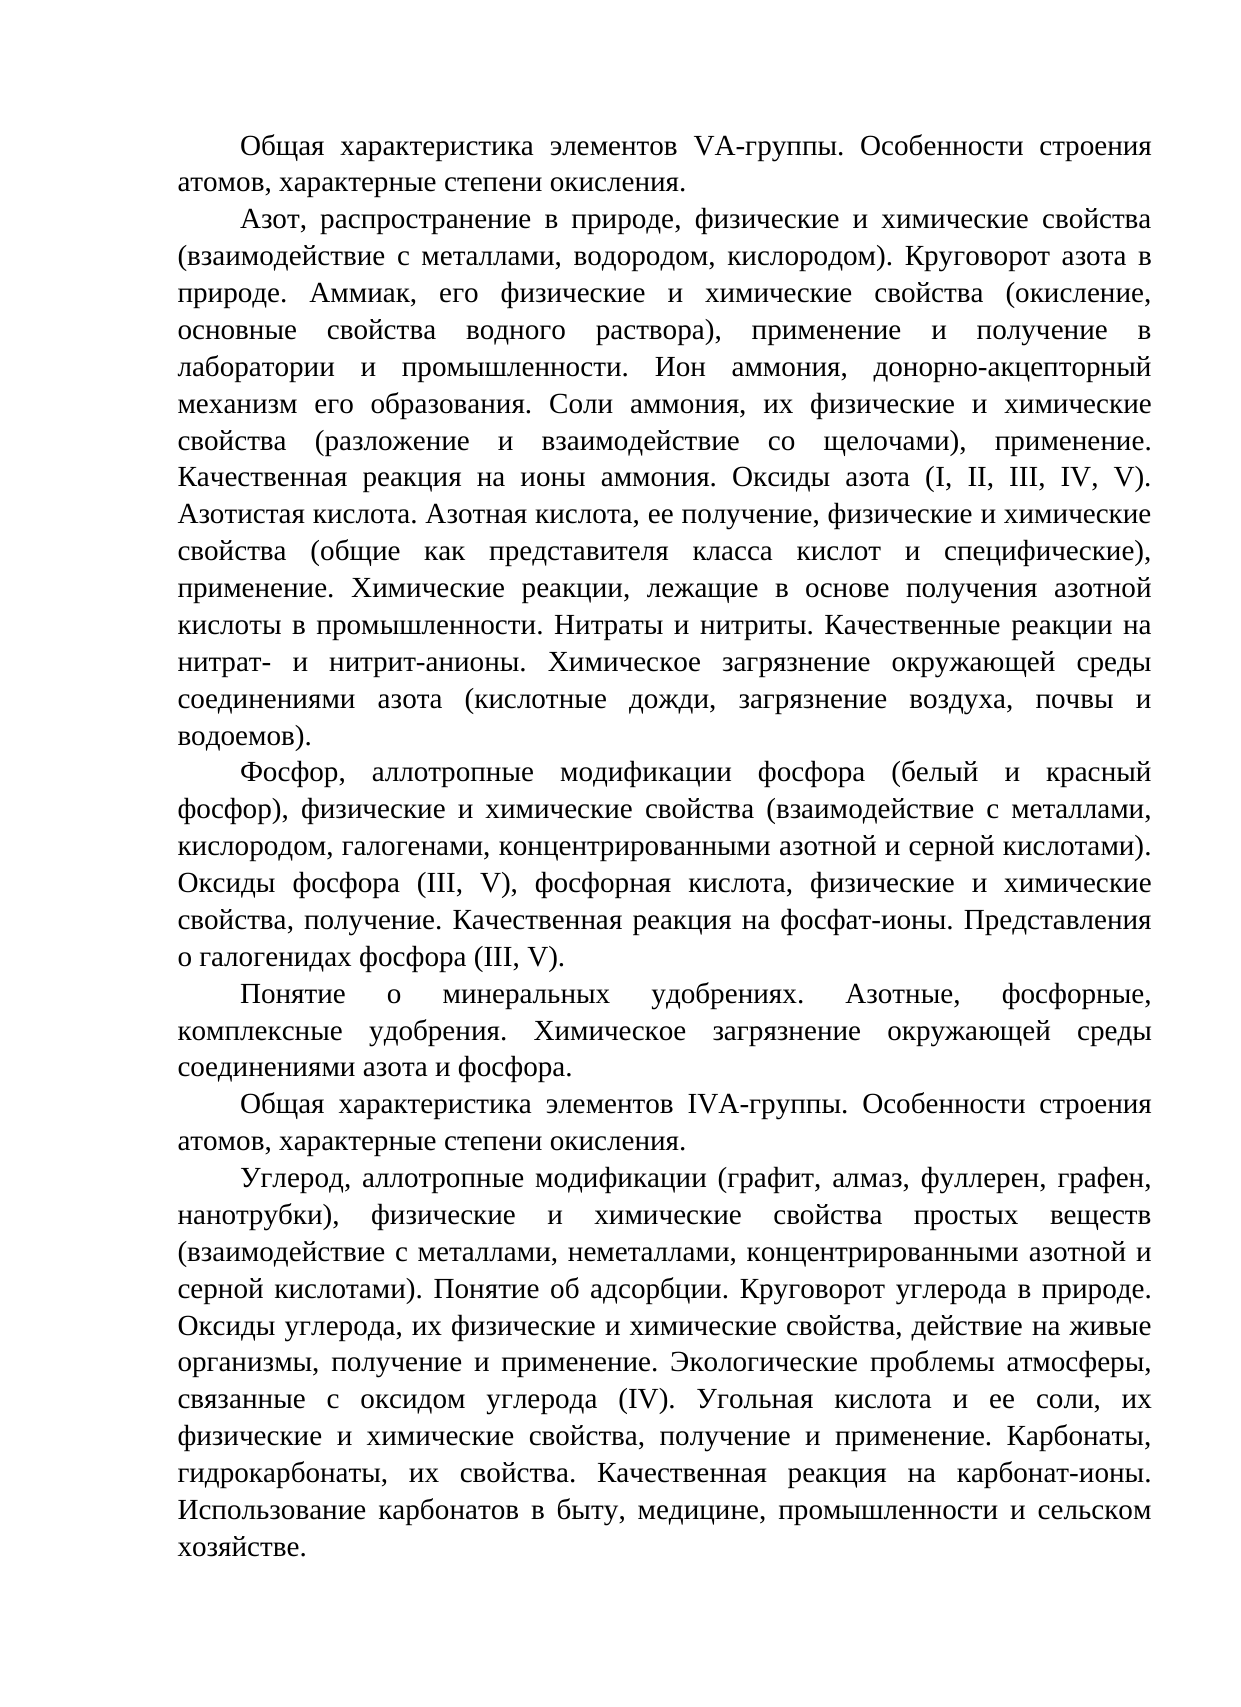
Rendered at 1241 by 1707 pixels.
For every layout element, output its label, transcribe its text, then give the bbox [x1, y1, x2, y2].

text Общая характеристика элементов IVA-группы. Особенности строения атомов, характерные степени окисления. [177, 1086, 1152, 1157]
text Фосфор, аллотропные модификации фосфора (белый и красный фосфор), физические и химические свойства (взаимодействие с металлами, кислородом, галогенами, концентрированными азотной и серной кислотами). Оксиды фосфора (III, V), фосфорная кислота, физические и химические свойства, получение. Качественная реакция на фосфат-ионы. Представления о галогенидах фосфора (III, V). [177, 754, 1152, 972]
text Понятие о минеральных удобрениях. Азотные, фосфорные, комплексные удобрения. Химическое загрязнение окружающей среды соединениями азота и фосфора. [177, 976, 1152, 1083]
text Азот, распространение в природе, физические и химические свойства (взаимодействие с металлами, водородом, кислородом). Круговорот азота в природе. Аммиак, его физические и химические свойства (окисление, основные свойства водного раствора), применение и получение в лаборатории и промышленности. Ион аммония, донорно-акцепторный механизм его образования. Соли аммония, их физические и химические свойства (разложение и взаимодействие со щелочами), применение. Качественная реакция на ионы аммония. Оксиды азота (I, II, III, IV, V). Азотистая кислота. Азотная кислота, ее получение, физические и химические свойства (общие как представителя класса кислот и специфические), применение. Химические реакции, лежащие в основе получения азотной кислоты в промышленности. Нитраты и нитриты. Качественные реакции на нитрат- и нитрит-анионы. Химическое загрязнение окружающей среды соединениями азота (кислотные дожди, загрязнение воздуха, почвы и водоемов). [177, 201, 1152, 751]
text Углерод, аллотропные модификации (графит, алмаз, фуллерен, графен, нанотрубки), физические и химические свойства простых веществ (взаимодействие с металлами, неметаллами, концентрированными азотной и серной кислотами). Понятие об адсорбции. Круговорот углерода в природе. Оксиды углерода, их физические и химические свойства, действие на живые организмы, получение и применение. Экологические проблемы атмосферы, связанные с оксидом углерода (IV). Угольная кислота и ее соли, их физические и химические свойства, получение и применение. Карбонаты, гидрокарбонаты, их свойства. Качественная реакция на карбонат-ионы. Использование карбонатов в быту, медицине, промышленности и сельском хозяйстве. [177, 1160, 1152, 1562]
text Общая характеристика элементов VA-группы. Особенности строения атомов, характерные степени окисления. [177, 128, 1152, 198]
